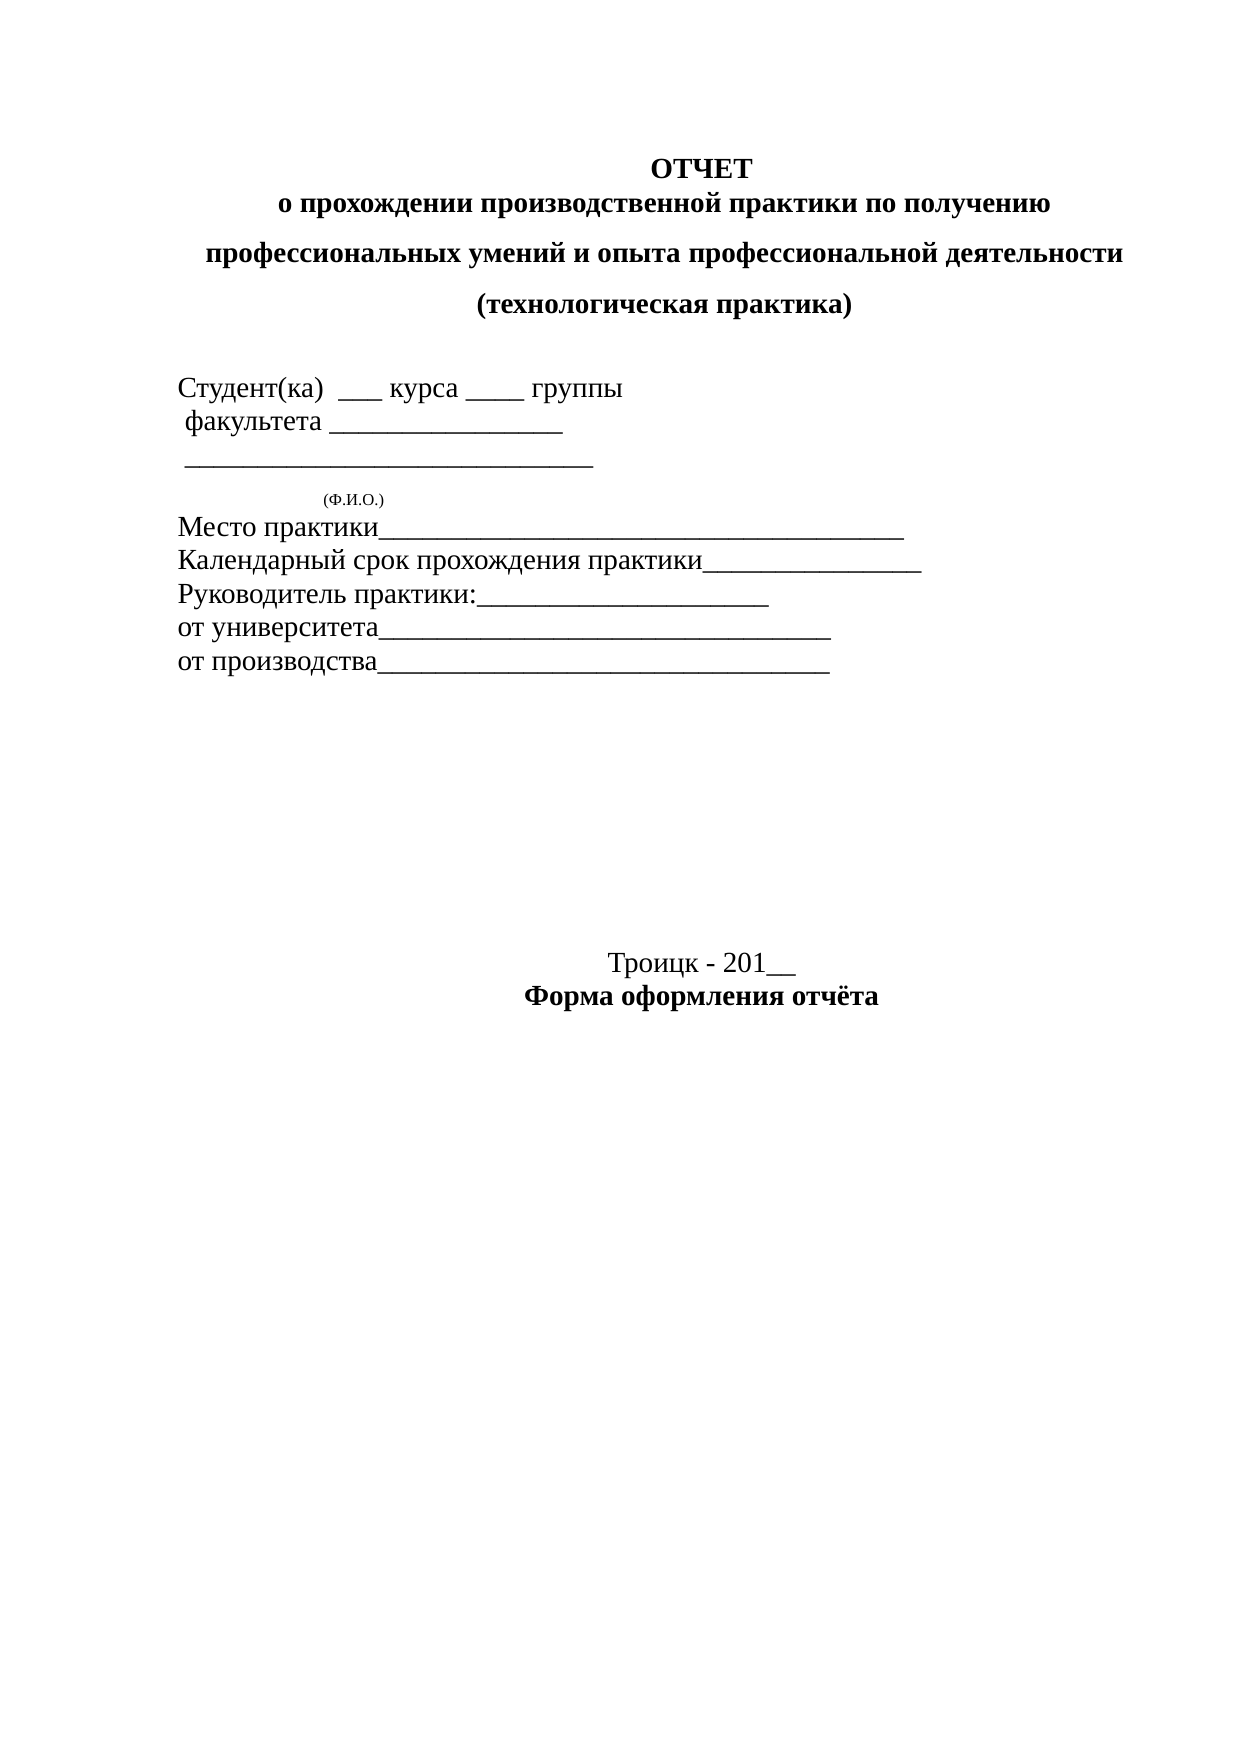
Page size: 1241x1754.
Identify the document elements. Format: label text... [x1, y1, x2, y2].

text факультета ________________ [177, 403, 1152, 437]
text Форма оформления отчёта [177, 978, 1152, 1012]
text Руководитель практики:____________________ [177, 576, 1152, 609]
text (Ф.И.О.) [177, 489, 1152, 509]
text Троицк - 201__ [177, 945, 1152, 978]
text о прохождении производственной практики по получению профессиональных умений и опыта профессиональной деятельности (технологическая практика) [177, 185, 1152, 319]
text Календарный срок прохождения практики_______________ [177, 542, 1152, 576]
text Место практики____________________________________ [177, 509, 1152, 542]
text ОТЧЕТ [177, 152, 1152, 185]
text ____________________________ [177, 437, 1152, 470]
text от производства_______________________________ [177, 643, 1152, 676]
text от университета_______________________________ [177, 609, 1152, 643]
text Студент(ка) ___ курса ____ группы [177, 370, 1152, 403]
